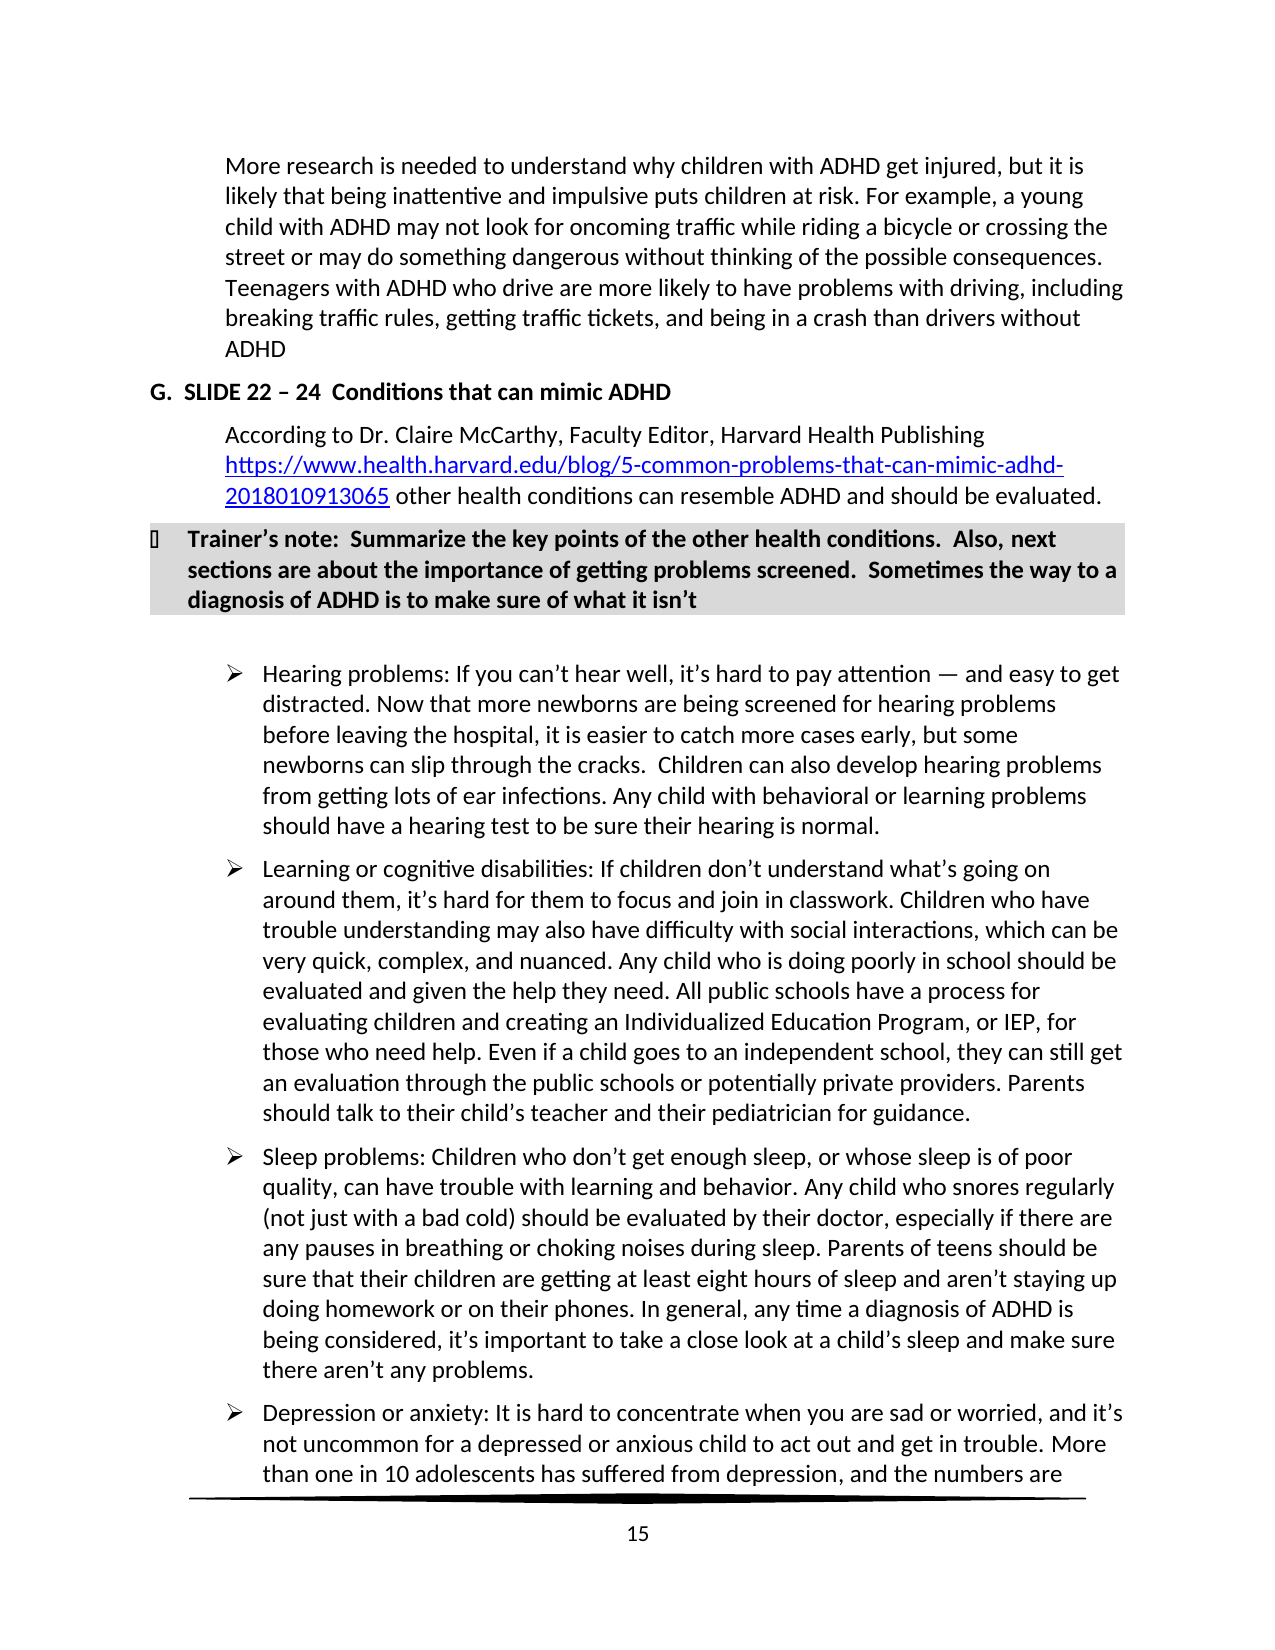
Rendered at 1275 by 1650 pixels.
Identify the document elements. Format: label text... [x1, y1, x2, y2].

text G. SLIDE 22 – 24 Conditions that can mimic ADHD [150, 376, 1125, 407]
list Sleep problems: Children who don’t get enough sleep, or whose sleep is of poor quality, can have trouble with learning and behavior. Any child who snores regularly (not just with a bad cold) should be evaluated by their doctor, especially if there are any pauses in breathing or choking noises during sleep. Parents of teens should be sure that their children are getting at least eight hours of sleep and aren’t staying up doing homework or on their phones. In general, any time a diagnosis of ADHD is being considered, it’s important to take a close look at a child’s sleep and make sure there aren’t any problems. [225, 1141, 1125, 1385]
list Learning or cognitive disabilities: If children don’t understand what’s going on around them, it’s hard for them to focus and join in classwork. Children who have trouble understanding may also have difficulty with social interactions, which can be very quick, complex, and nuanced. Any child who is doing poorly in school should be evaluated and given the help they need. All public schools have a process for evaluating children and creating an Individualized Education Program, or IEP, for those who need help. Even if a child goes to an independent school, they can still get an evaluation through the public schools or potentially private providers. Parents should talk to their child’s teacher and their pediatrician for guidance. [225, 853, 1125, 1128]
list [225, 1397, 1125, 1489]
text According to Dr. Claire McCarthy, Faculty Editor, Harvard Health Publishing https://www.health.harvard.edu/blog/5-common-problems-that-can-mimic-adhd-2018010913065 other health conditions can resemble ADHD and should be evaluated. [225, 419, 1125, 511]
text More research is needed to understand why children with ADHD get injured, but it is likely that being inattentive and impulsive puts children at risk. For example, a young child with ADHD may not look for oncoming traffic while riding a bicycle or crossing the street or may do something dangerous without thinking of the possible consequences. Teenagers with ADHD who drive are more likely to have problems with driving, including breaking traffic rules, getting traffic tickets, and being in a crash than drivers without ADHD [225, 150, 1125, 364]
list Trainer’s note: Summarize the key points of the other health conditions. Also, next sections are about the importance of getting problems screened. Sometimes the way to a diagnosis of ADHD is to make sure of what it isn’t [150, 523, 1125, 615]
list Hearing problems: If you can’t hear well, it’s hard to pay attention — and easy to get distracted. Now that more newborns are being screened for hearing problems before leaving the hospital, it is easier to catch more cases early, but some newborns can slip through the cracks. Children can also develop hearing problems from getting lots of ear infections. Any child with behavioral or learning problems should have a hearing test to be sure their hearing is normal. [225, 658, 1125, 841]
